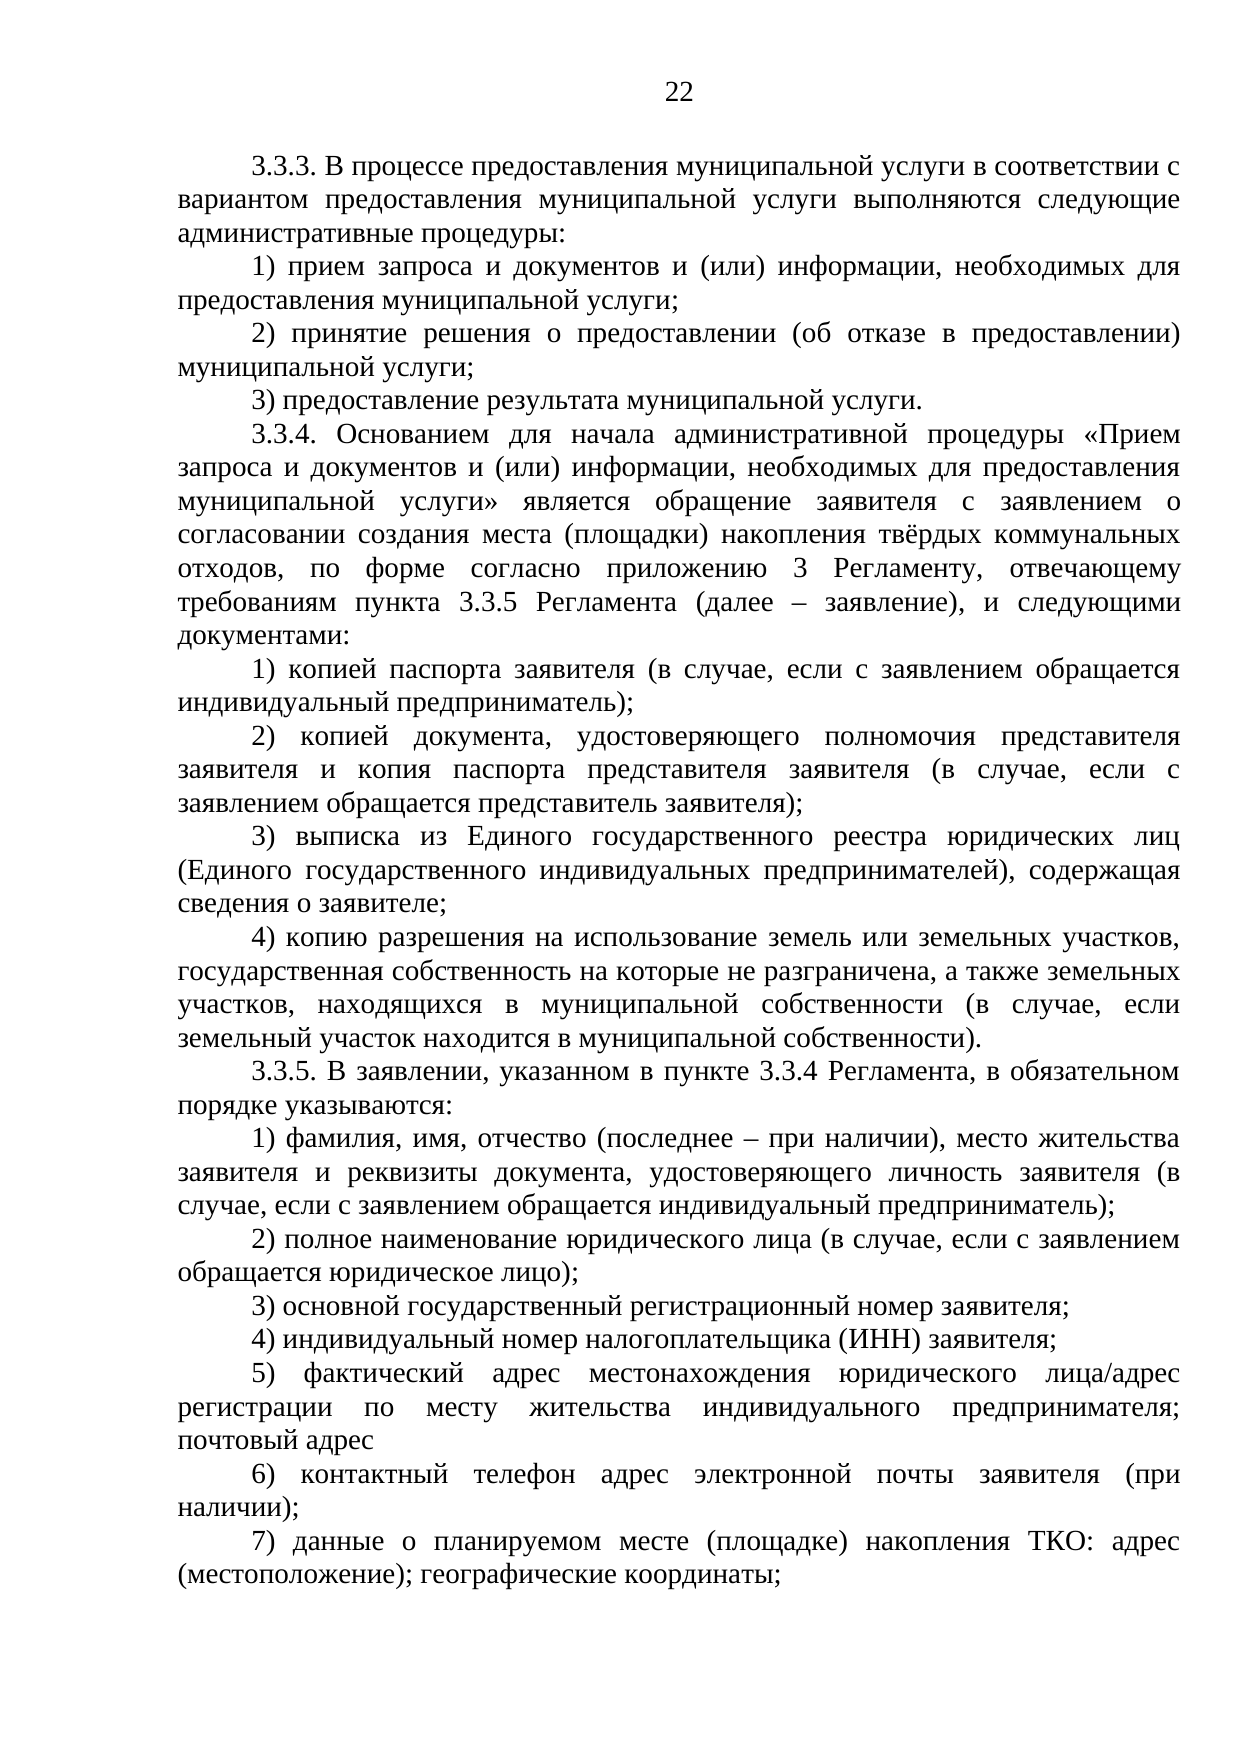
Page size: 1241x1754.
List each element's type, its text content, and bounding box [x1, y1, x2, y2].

text 4) копию разрешения на использование земель или земельных участков, государственная собственность на которые не разграничена, а также земельных участков, находящихся в муниципальной собственности (в случае, если земельный участок находится в муниципальной собственности). [177, 919, 1181, 1053]
text 1) прием запроса и документов и (или) информации, необходимых для предоставления муниципальной услуги; [177, 248, 1181, 315]
text 6) контактный телефон адрес электронной почты заявителя (при наличии); [177, 1456, 1181, 1523]
text 3) выписка из Единого государственного реестра юридических лиц (Единого государственного индивидуальных предпринимателей), содержащая сведения о заявителе; [177, 818, 1181, 919]
text 2) принятие решения о предоставлении (об отказе в предоставлении) муниципальной услуги; [177, 315, 1181, 382]
text 3.3.3. В процессе предоставления муниципальной услуги в соответствии с вариантом предоставления муниципальной услуги выполняются следующие административные процедуры: [177, 148, 1181, 248]
text 1) копией паспорта заявителя (в случае, если с заявлением обращается индивидуальный предприниматель); [177, 651, 1181, 718]
text 3.3.5. В заявлении, указанном в пункте 3.3.4 Регламента, в обязательном порядке указываются: [177, 1053, 1181, 1120]
text 3.3.4. Основанием для начала административной процедуры «Прием запроса и документов и (или) информации, необходимых для предоставления муниципальной услуги» является обращение заявителя с заявлением о согласовании создания места (площадки) накопления твёрдых коммунальных отходов, по форме согласно приложению 3 Регламенту, отвечающему требованиям пункта 3.3.5 Регламента (далее – заявление), и следующими документами: [177, 416, 1181, 651]
text 2) полное наименование юридического лица (в случае, если с заявлением обращается юридическое лицо); [177, 1221, 1181, 1288]
text 5) фактический адрес местонахождения юридического лица/адрес регистрации по месту жительства индивидуального предпринимателя; почтовый адрес [177, 1355, 1181, 1456]
text 3) предоставление результата муниципальной услуги. [177, 382, 1181, 416]
text 7) данные о планируемом месте (площадке) накопления ТКО: адрес (местоположение); географические координаты; [177, 1523, 1181, 1590]
text 3) основной государственный регистрационный номер заявителя; [177, 1288, 1181, 1322]
text 1) фамилия, имя, отчество (последнее – при наличии), место жительства заявителя и реквизиты документа, удостоверяющего личность заявителя (в случае, если с заявлением обращается индивидуальный предприниматель); [177, 1120, 1181, 1221]
text 4) индивидуальный номер налогоплательщика (ИНН) заявителя; [177, 1322, 1181, 1355]
text 2) копией документа, удостоверяющего полномочия представителя заявителя и копия паспорта представителя заявителя (в случае, если с заявлением обращается представитель заявителя); [177, 718, 1181, 818]
